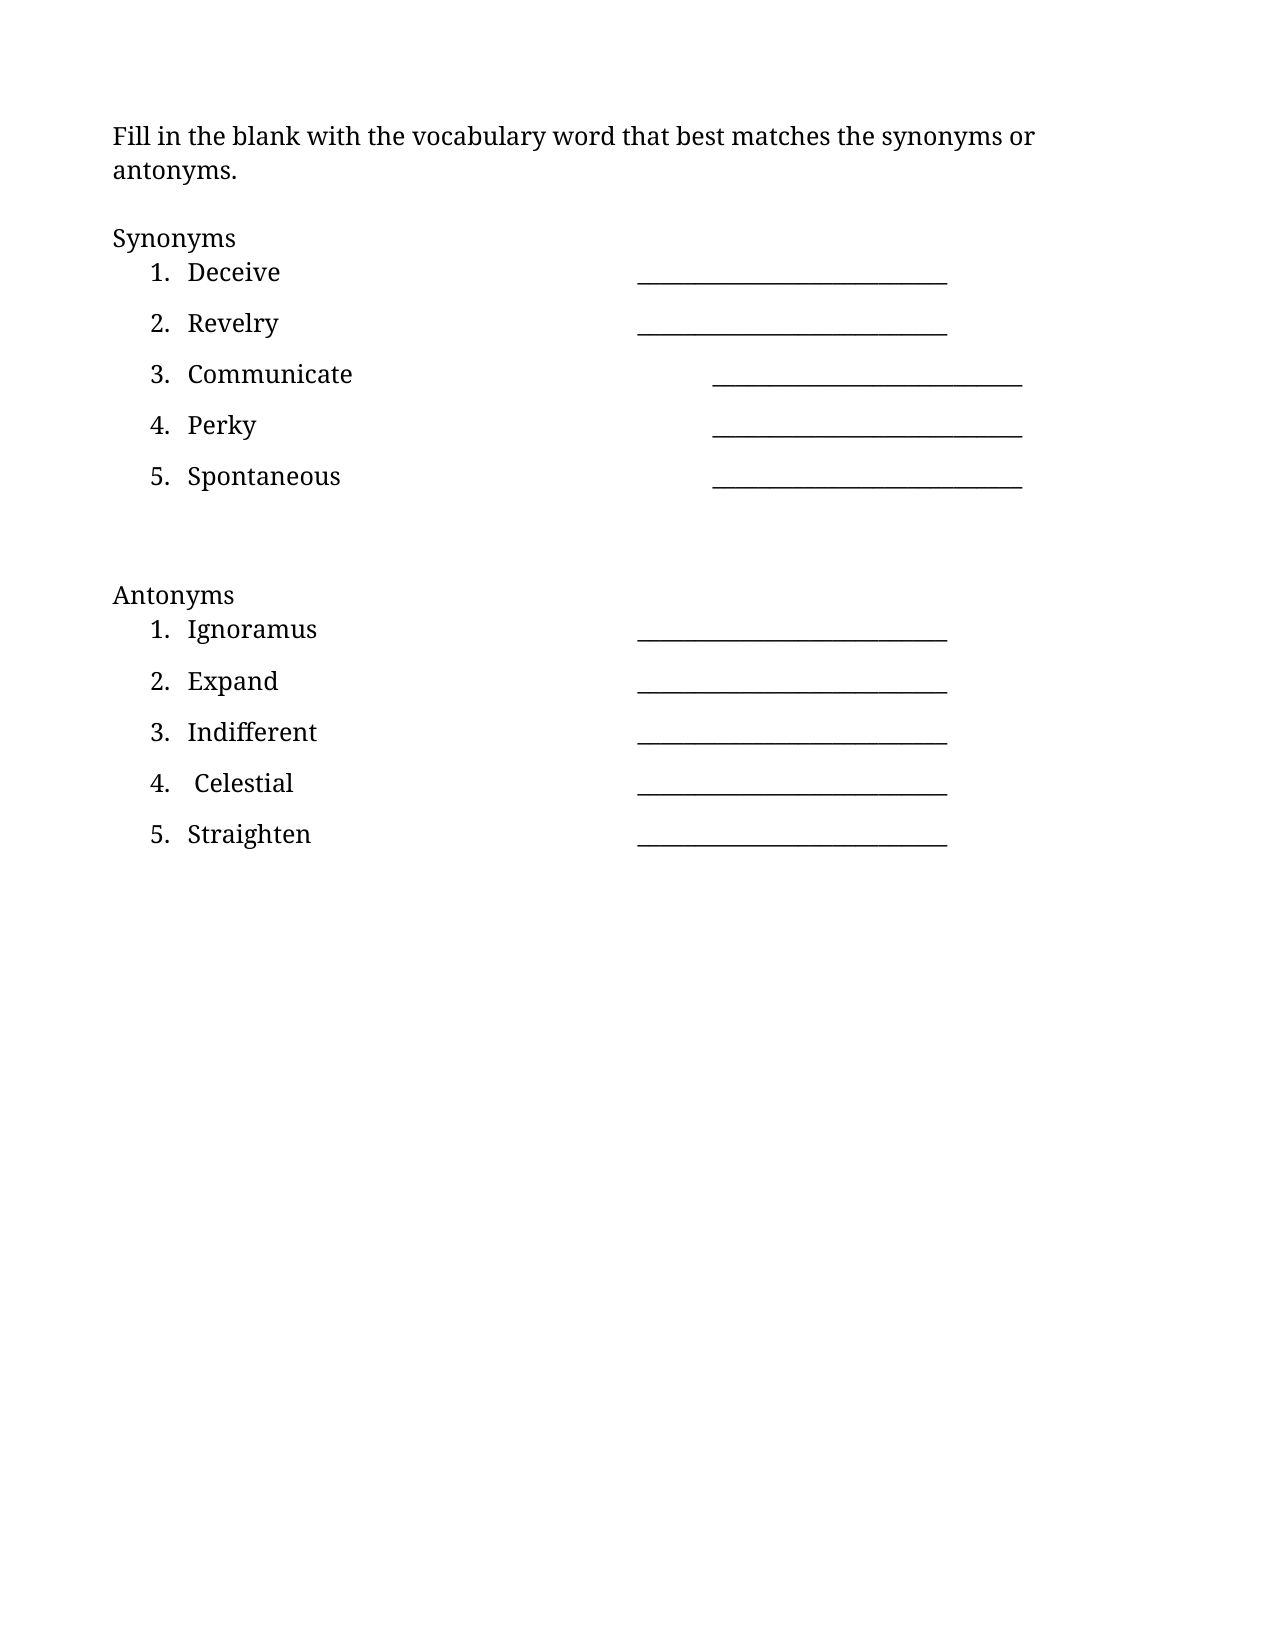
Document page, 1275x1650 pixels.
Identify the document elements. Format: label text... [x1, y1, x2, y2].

list Straighten ___________________________ [150, 816, 1162, 850]
list Perky ___________________________ [150, 408, 1162, 442]
list Celestial ___________________________ [150, 765, 1162, 799]
list Ignoramus ___________________________ [150, 612, 1162, 646]
list Expand ___________________________ [150, 663, 1162, 697]
list Spontaneous ___________________________ [150, 459, 1162, 493]
list Communicate ___________________________ [150, 357, 1162, 391]
text Synonyms [112, 221, 1162, 255]
list Indifferent ___________________________ [150, 714, 1162, 748]
text Fill in the blank with the vocabulary word that best matches the synonyms or antonyms. [112, 118, 1162, 187]
list Deceive ___________________________ [150, 255, 1162, 289]
text Antonyms [112, 578, 1162, 612]
list Revelry ___________________________ [150, 306, 1162, 340]
